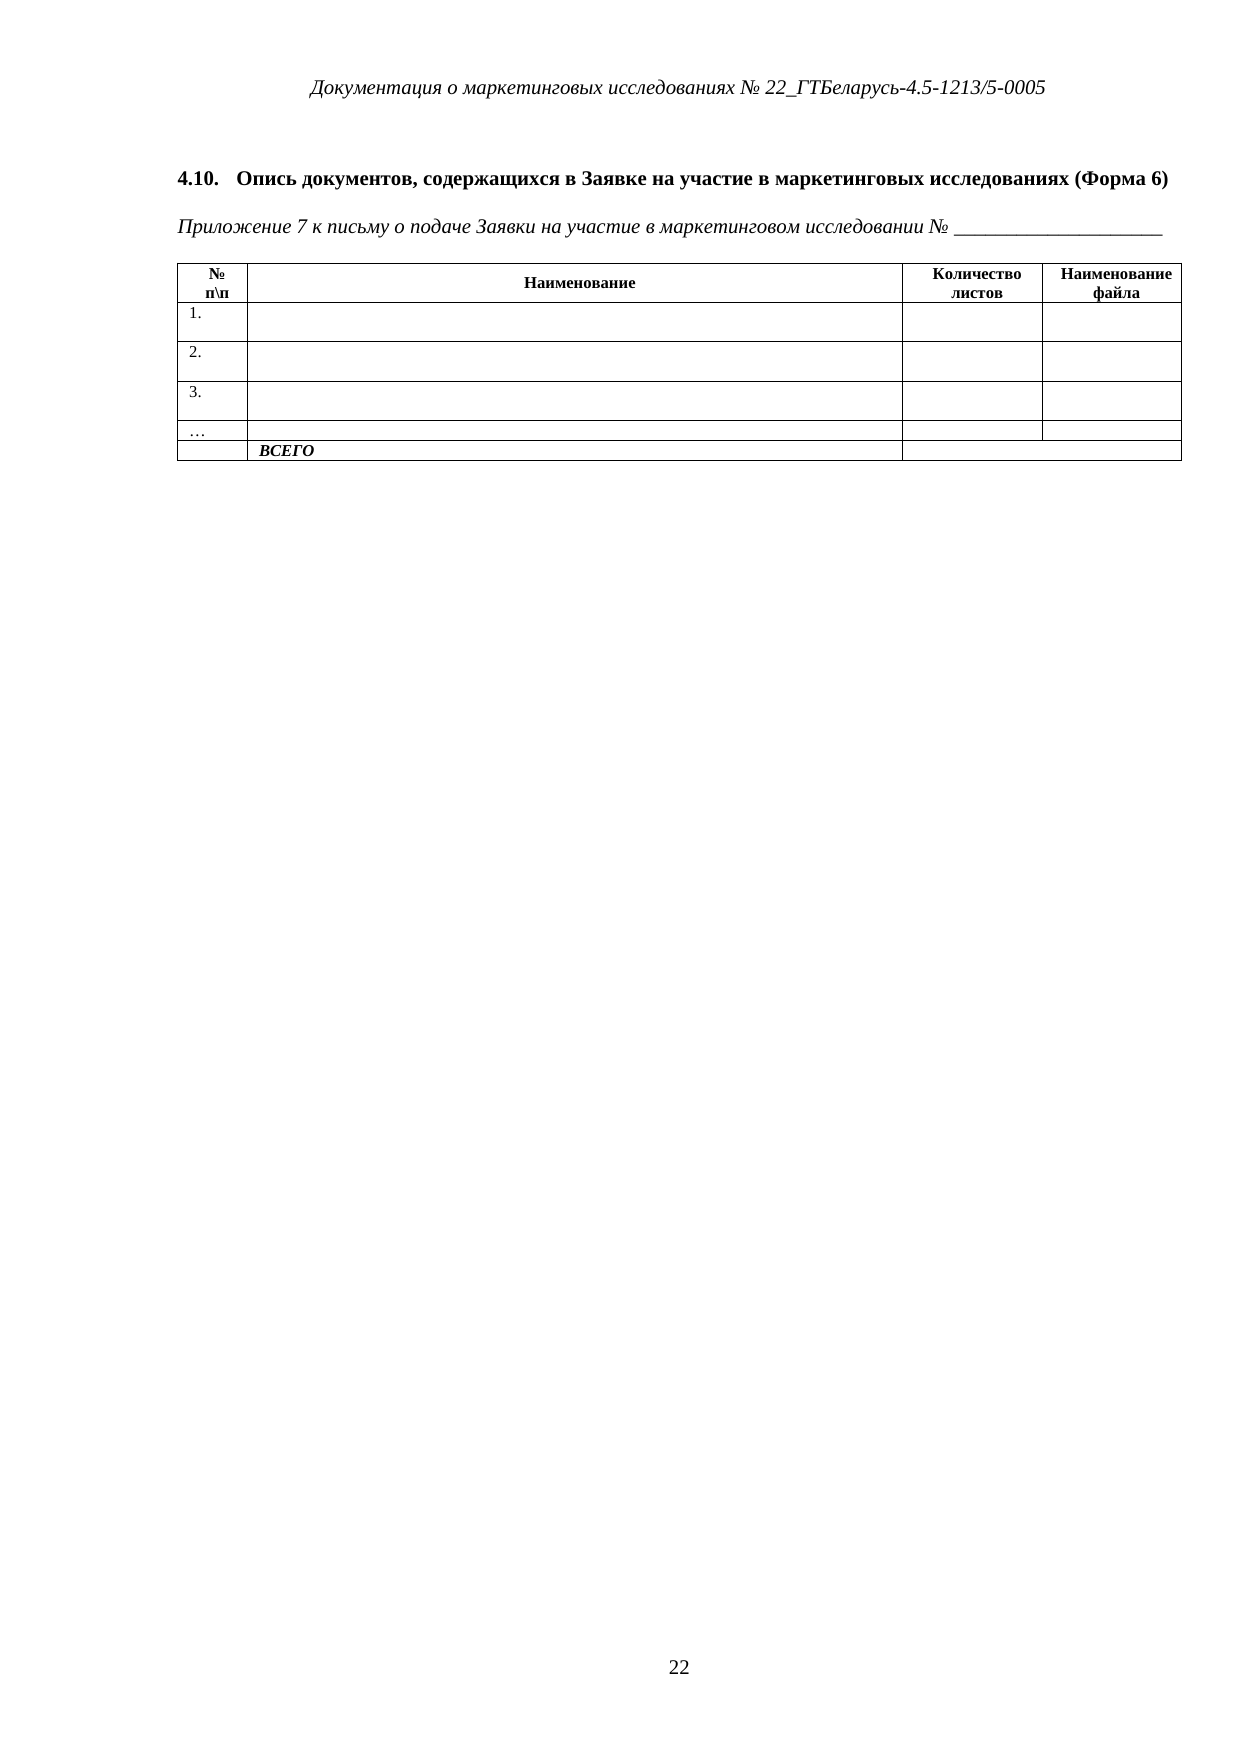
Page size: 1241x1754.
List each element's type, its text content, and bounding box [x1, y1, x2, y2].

text Приложение 7 к письму о подаче Заявки на участие в маркетинговом исследовании № ____________________ [177, 214, 1181, 238]
table_cell [248, 303, 902, 341]
table_cell [903, 421, 1042, 440]
table_header Наименование [248, 264, 902, 302]
table_header Количество листов [903, 264, 1042, 302]
table_cell [903, 441, 1181, 460]
table_cell [903, 303, 1042, 341]
table_cell ВСЕГО [248, 441, 902, 460]
table_header Наименование файла [1043, 264, 1181, 302]
table_cell [903, 382, 1042, 420]
table_cell [1043, 303, 1181, 341]
table_cell [178, 382, 247, 420]
table_cell [1043, 342, 1181, 381]
list Опись документов, содержащихся в Заявке на участие в маркетинговых исследованиях (Форма 6) [177, 166, 1181, 190]
table_cell [248, 382, 902, 420]
table_cell [248, 421, 902, 440]
table_cell [248, 342, 902, 381]
table_cell [178, 342, 247, 381]
table_cell [178, 303, 247, 341]
table_cell [178, 441, 247, 460]
table_cell [1043, 421, 1181, 440]
table_cell [1043, 382, 1181, 420]
table_cell … [178, 421, 247, 440]
table_header № п\п [178, 264, 247, 302]
table_cell [903, 342, 1042, 381]
